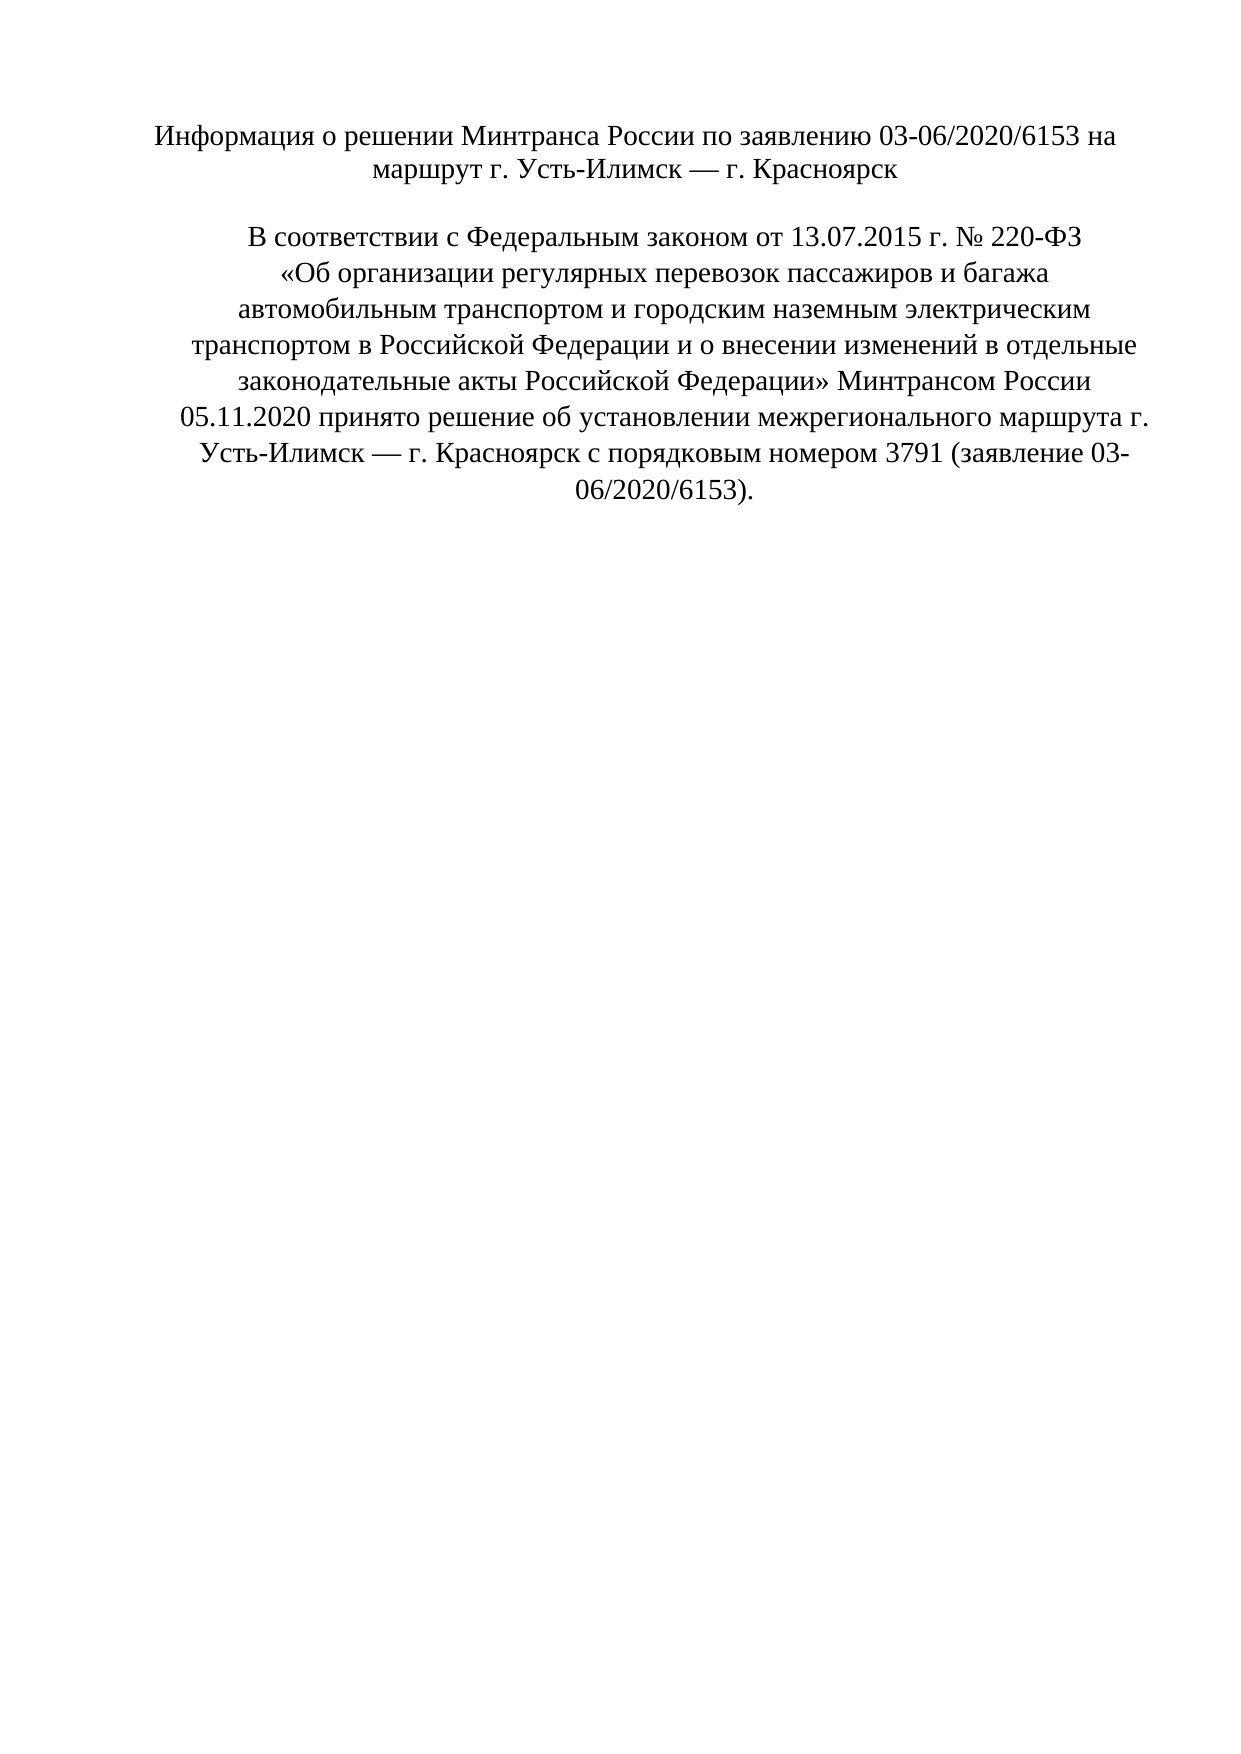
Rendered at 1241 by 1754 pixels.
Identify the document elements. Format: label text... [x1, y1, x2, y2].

text Информация о решении Минтранса России по заявлению 03-06/2020/6153 на маршрут г. Усть-Илимск — г. Красноярск [118, 118, 1152, 185]
text В соответствии с Федеральным законом от 13.07.2015 г. № 220-ФЗ «Об организации регулярных перевозок пассажиров и багажа автомобильным транспортом и городским наземным электрическим транспортом в Российской Федерации и о внесении изменений в отдельные законодательные акты Российской Федерации» Минтрансом России 05.11.2020 принято решение об установлении межрегионального маршрута г. Усть-Илимск — г. Красноярск с порядковым номером 3791 (заявление 03-06/2020/6153). [177, 219, 1152, 505]
